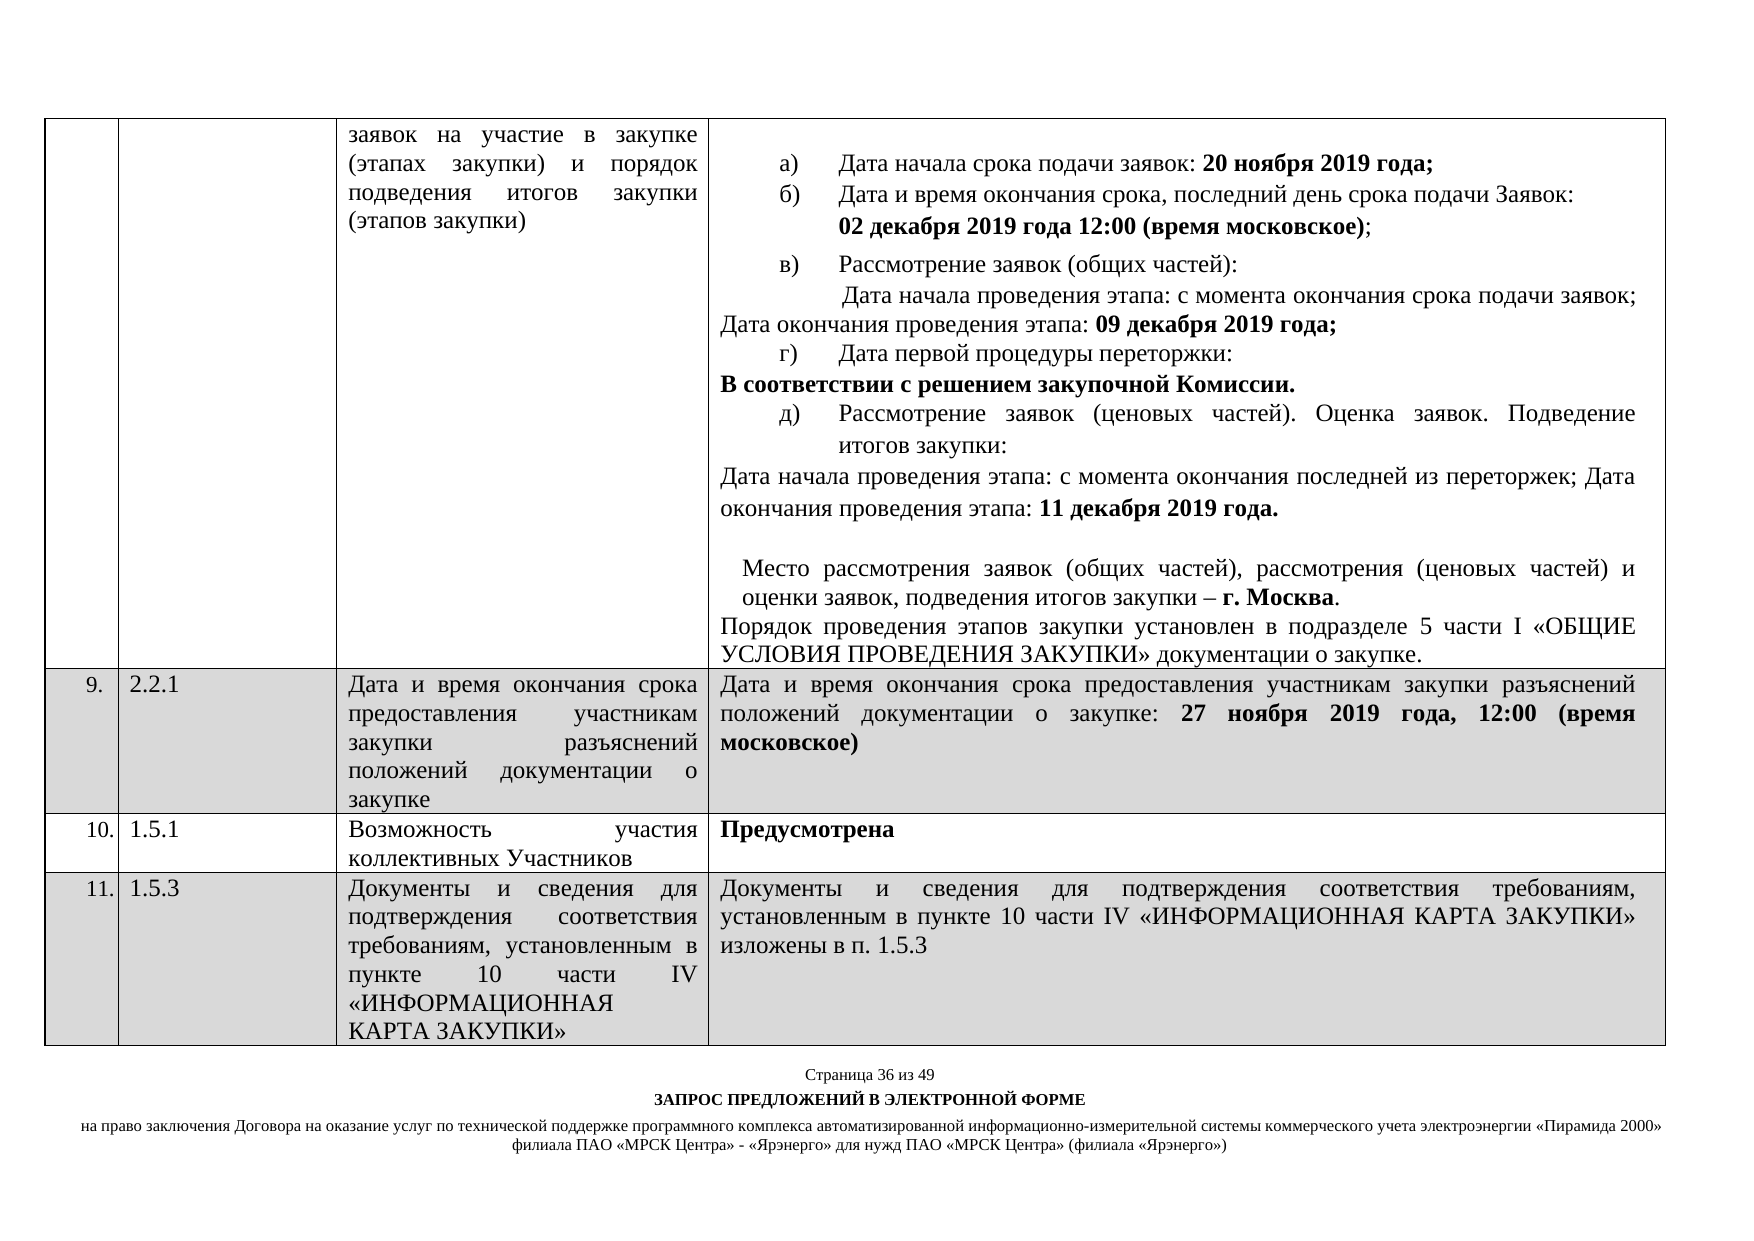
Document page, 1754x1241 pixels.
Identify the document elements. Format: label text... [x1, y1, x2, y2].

table_cell [46, 814, 118, 872]
table_cell 1.5.1 [119, 814, 336, 872]
table_cell [46, 119, 118, 668]
table_cell Дата и время окончания срока предоставления участникам закупки разъяснений положений документации о закупке [337, 669, 708, 813]
table_cell Документы и сведения для подтверждения соответствия требованиям, установленным в пункте 10 части IV «ИНФОРМАЦИОННАЯ КАРТА ЗАКУПКИ» изложены в п. 1.5.3 [709, 873, 1665, 1045]
table_cell Предусмотрена [709, 814, 1665, 872]
table_cell [46, 873, 118, 1045]
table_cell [337, 119, 708, 668]
table_cell 1.5.3 [119, 873, 336, 1045]
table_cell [709, 119, 1665, 668]
table_cell Возможность участия коллективных Участников [337, 814, 708, 872]
table_cell Дата и время окончания срока предоставления участникам закупки разъяснений положений документации о закупке: 27 ноября 2019 года, 12:00 (время московское) [709, 669, 1665, 813]
table_cell [46, 669, 118, 813]
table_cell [119, 119, 336, 668]
table_cell Документы и сведения для подтверждения соответствия требованиям, установленным в пункте 10 части IV «ИНФОРМАЦИОННАЯ КАРТА ЗАКУПКИ» [337, 873, 708, 1045]
table_cell 2.2.1 [119, 669, 336, 813]
